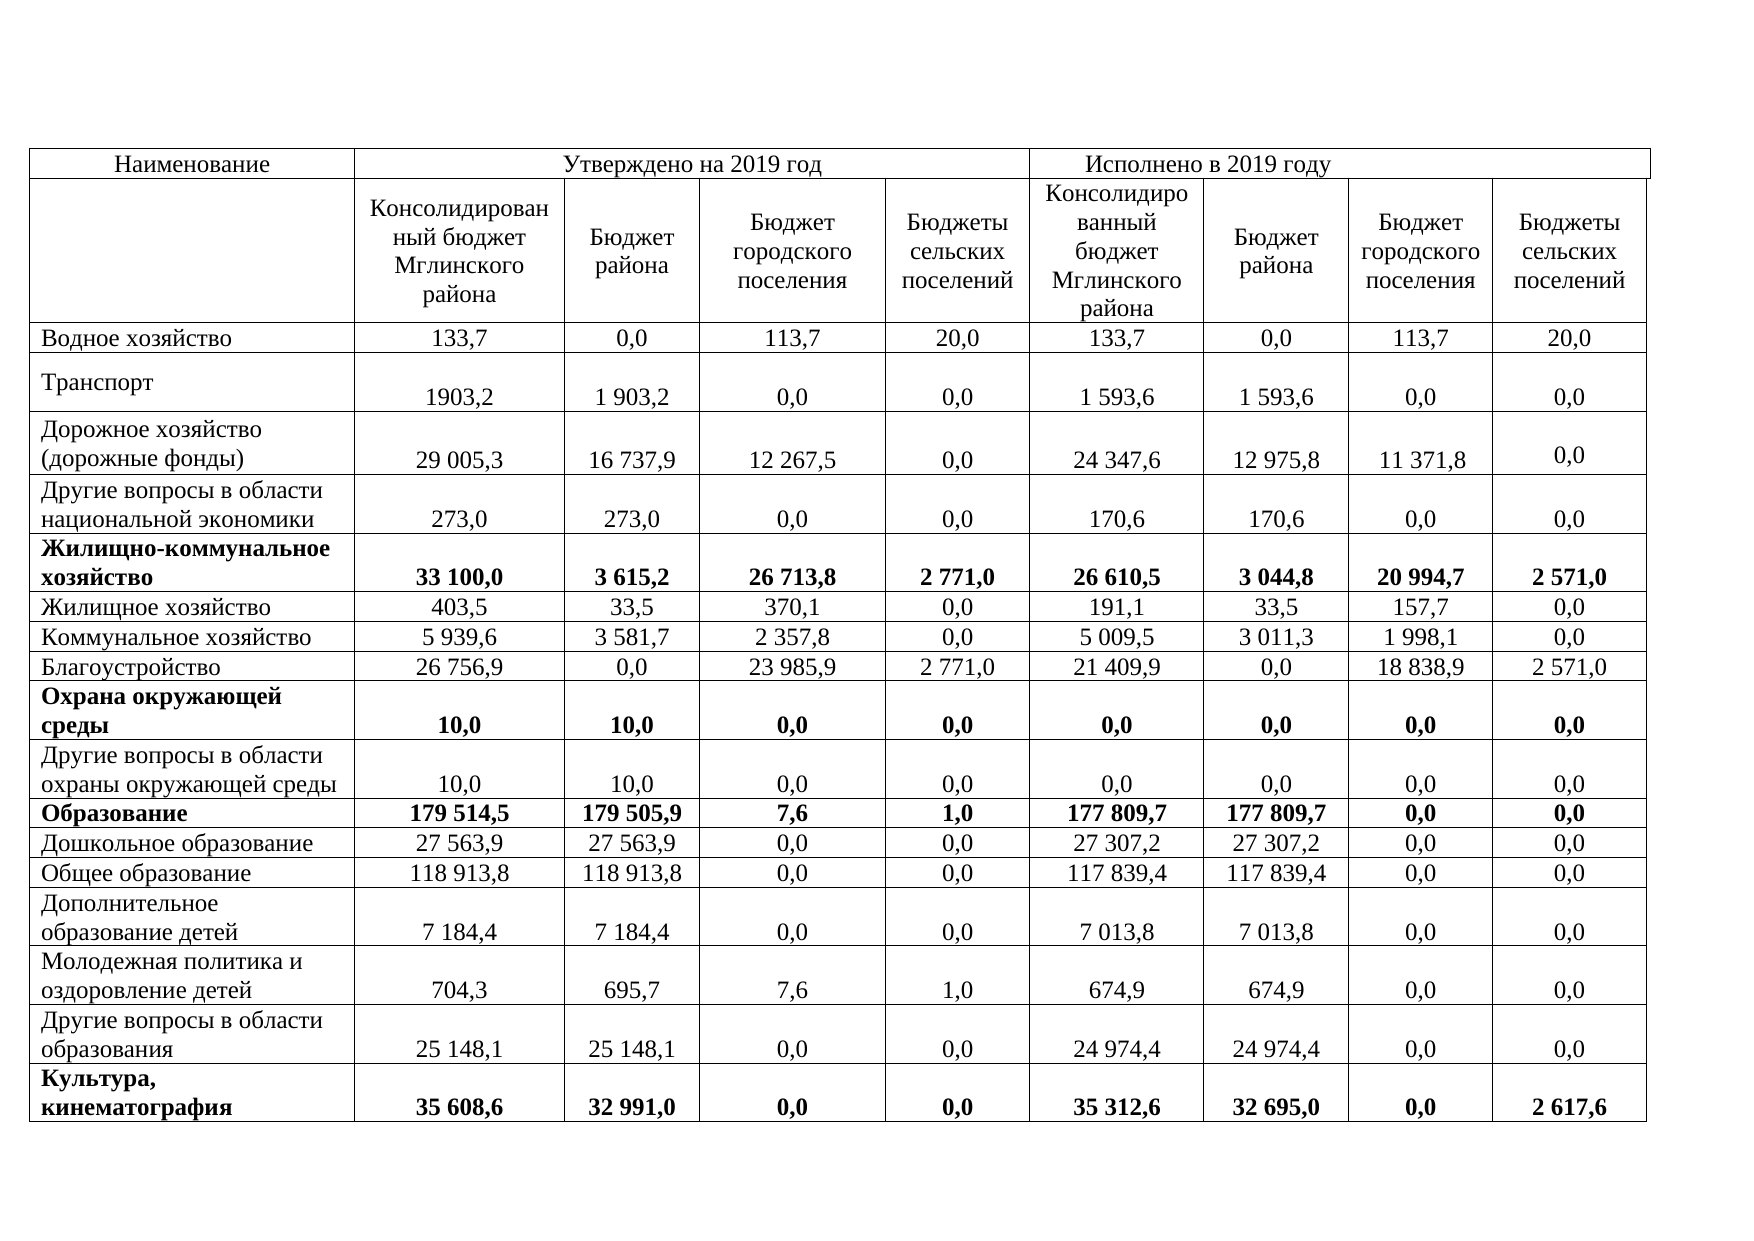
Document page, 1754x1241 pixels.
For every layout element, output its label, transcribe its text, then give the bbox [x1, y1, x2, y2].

table_cell 12 267,5 [700, 412, 885, 474]
table_cell 26 610,5 [1030, 534, 1203, 591]
table_cell 133,7 [355, 323, 564, 352]
table_cell 117 839,4 [1204, 858, 1348, 887]
table_cell 133,7 [1030, 323, 1203, 352]
table_cell 0,0 [700, 1064, 885, 1121]
table_cell 0,0 [1349, 681, 1492, 739]
table_cell 0,0 [565, 323, 699, 352]
table_cell 32 991,0 [565, 1064, 699, 1121]
table_cell 7,6 [700, 946, 885, 1004]
table_cell 0,0 [700, 1005, 885, 1062]
table_cell 0,0 [1493, 946, 1646, 1004]
table_cell 403,5 [355, 592, 564, 621]
table_cell 157,7 [1349, 592, 1492, 621]
table_cell 0,0 [700, 681, 885, 739]
table_cell Другие вопросы в области охраны окружающей среды [30, 740, 354, 797]
table_cell 10,0 [565, 681, 699, 739]
table_cell 10,0 [565, 740, 699, 797]
table_cell Охрана окружающей среды [30, 681, 354, 739]
table_cell 0,0 [886, 622, 1029, 651]
table_cell 0,0 [1030, 681, 1203, 739]
table_cell 0,0 [1493, 353, 1646, 411]
table_cell 35 312,6 [1030, 1064, 1203, 1121]
table_cell 0,0 [1493, 1005, 1646, 1062]
table_cell Бюджет городского поселения [700, 179, 885, 322]
table_cell 7 013,8 [1030, 888, 1203, 945]
table_cell 273,0 [355, 475, 564, 532]
table_cell 0,0 [1493, 740, 1646, 797]
table_cell 0,0 [886, 592, 1029, 621]
table_cell 25 148,1 [565, 1005, 699, 1062]
table_cell 0,0 [700, 353, 885, 411]
table_cell 7,6 [700, 799, 885, 827]
table_cell 0,0 [886, 740, 1029, 797]
table_cell Жилищно-коммунальное хозяйство [30, 534, 354, 591]
table_cell 0,0 [886, 412, 1029, 474]
table_cell Бюджет района [1204, 179, 1348, 322]
table_cell 1 593,6 [1030, 353, 1203, 411]
table_cell 0,0 [1493, 475, 1646, 532]
table_cell 1 593,6 [1204, 353, 1348, 411]
table_cell 1 998,1 [1349, 622, 1492, 651]
table_cell 0,0 [700, 740, 885, 797]
table_cell 0,0 [1493, 858, 1646, 887]
table_cell Дошкольное образование [30, 828, 354, 857]
table_cell 674,9 [1204, 946, 1348, 1004]
table_cell 113,7 [1349, 323, 1492, 352]
table_cell 20,0 [1493, 323, 1646, 352]
table_cell Общее образование [30, 858, 354, 887]
table_cell 5 009,5 [1030, 622, 1203, 651]
table_cell 32 695,0 [1204, 1064, 1348, 1121]
table_cell 23 985,9 [700, 652, 885, 680]
table_cell 0,0 [1349, 828, 1492, 857]
table_cell 2 357,8 [700, 622, 885, 651]
table_header Утверждено на 2019 год [355, 149, 1029, 177]
table_cell 0,0 [886, 858, 1029, 887]
table_cell 0,0 [886, 475, 1029, 532]
table_cell 0,0 [1349, 353, 1492, 411]
table_cell 179 505,9 [565, 799, 699, 827]
table_cell Дорожное хозяйство (дорожные фонды) [30, 412, 354, 474]
table_cell Бюджет городского поселения [1349, 179, 1492, 322]
table_cell 20 994,7 [1349, 534, 1492, 591]
table_cell 21 409,9 [1030, 652, 1203, 680]
table_cell 25 148,1 [355, 1005, 564, 1062]
table_cell 170,6 [1030, 475, 1203, 532]
table_cell 33,5 [1204, 592, 1348, 621]
table_cell 3 011,3 [1204, 622, 1348, 651]
table_cell Водное хозяйство [30, 323, 354, 352]
table_cell 0,0 [1493, 799, 1646, 827]
table_cell Консолидированный бюджет Мглинского района [355, 179, 564, 322]
table_cell 7 184,4 [355, 888, 564, 945]
table_cell 27 563,9 [565, 828, 699, 857]
table_cell 0,0 [1204, 740, 1348, 797]
table_cell 24 347,6 [1030, 412, 1203, 474]
table_cell 179 514,5 [355, 799, 564, 827]
table_cell 12 975,8 [1204, 412, 1348, 474]
table_cell 0,0 [1493, 828, 1646, 857]
table_cell 7 184,4 [565, 888, 699, 945]
table_cell 1903,2 [355, 353, 564, 411]
table_cell 0,0 [1349, 740, 1492, 797]
table_cell 177 809,7 [1204, 799, 1348, 827]
table_cell 118 913,8 [355, 858, 564, 887]
table_cell 0,0 [1349, 1005, 1492, 1062]
table_cell Транспорт [30, 353, 354, 411]
table_cell 29 005,3 [355, 412, 564, 474]
table_cell 0,0 [886, 828, 1029, 857]
table_cell 0,0 [1204, 323, 1348, 352]
table_cell 2 617,6 [1493, 1064, 1646, 1121]
table_cell 0,0 [1493, 412, 1646, 474]
table_cell 113,7 [700, 323, 885, 352]
table_cell 2 571,0 [1493, 652, 1646, 680]
table_cell Бюджет района [565, 179, 699, 322]
table_cell 35 608,6 [355, 1064, 564, 1121]
table_header Наименование [30, 149, 354, 177]
table_cell Образование [30, 799, 354, 827]
table_cell 16 737,9 [565, 412, 699, 474]
table_cell 2 571,0 [1493, 534, 1646, 591]
table_cell 26 756,9 [355, 652, 564, 680]
table_cell [30, 179, 354, 322]
table_cell 33 100,0 [355, 534, 564, 591]
table_cell 117 839,4 [1030, 858, 1203, 887]
table_cell Коммунальное хозяйство [30, 622, 354, 651]
table_cell Жилищное хозяйство [30, 592, 354, 621]
table_cell 0,0 [700, 475, 885, 532]
table_cell 118 913,8 [565, 858, 699, 887]
table_cell 10,0 [355, 681, 564, 739]
table_cell 695,7 [565, 946, 699, 1004]
table_cell 0,0 [886, 681, 1029, 739]
table_cell 11 371,8 [1349, 412, 1492, 474]
table_cell 0,0 [1204, 681, 1348, 739]
table_cell 0,0 [1349, 475, 1492, 532]
table_cell 24 974,4 [1030, 1005, 1203, 1062]
table_cell 177 809,7 [1030, 799, 1203, 827]
table_cell 0,0 [886, 353, 1029, 411]
table_cell 0,0 [1204, 652, 1348, 680]
table_cell 370,1 [700, 592, 885, 621]
table_cell 7 013,8 [1204, 888, 1348, 945]
table_cell 0,0 [700, 828, 885, 857]
table_cell 273,0 [565, 475, 699, 532]
table_cell Молодежная политика и оздоровление детей [30, 946, 354, 1004]
table_cell 1,0 [886, 946, 1029, 1004]
table_cell 170,6 [1204, 475, 1348, 532]
table_cell 0,0 [1493, 681, 1646, 739]
table_cell 0,0 [1493, 888, 1646, 945]
table_cell 0,0 [1493, 622, 1646, 651]
table_cell Бюджеты сельских поселений [886, 179, 1029, 322]
table_cell Культура, кинематография [30, 1064, 354, 1121]
table_cell 2 771,0 [886, 534, 1029, 591]
table_cell 1 903,2 [565, 353, 699, 411]
table_cell 27 307,2 [1204, 828, 1348, 857]
table_cell 0,0 [886, 1005, 1029, 1062]
table_cell 10,0 [355, 740, 564, 797]
table_cell 0,0 [886, 888, 1029, 945]
table_header Исполнено в 2019 году [1030, 149, 1650, 177]
table_cell 0,0 [700, 888, 885, 945]
table_cell 1,0 [886, 799, 1029, 827]
table_cell 191,1 [1030, 592, 1203, 621]
table_cell 27 563,9 [355, 828, 564, 857]
table_cell 24 974,4 [1204, 1005, 1348, 1062]
table_cell 0,0 [1349, 1064, 1492, 1121]
table_cell Благоустройство [30, 652, 354, 680]
table_cell 18 838,9 [1349, 652, 1492, 680]
table_cell 26 713,8 [700, 534, 885, 591]
table_cell 674,9 [1030, 946, 1203, 1004]
table_cell 0,0 [1493, 592, 1646, 621]
table_cell Дополнительное образование детей [30, 888, 354, 945]
table_cell 0,0 [1349, 799, 1492, 827]
table_cell 0,0 [1349, 946, 1492, 1004]
table_cell Бюджеты сельских поселений [1493, 179, 1646, 322]
table_cell 33,5 [565, 592, 699, 621]
table_cell 0,0 [886, 1064, 1029, 1121]
table_cell Другие вопросы в области национальной экономики [30, 475, 354, 532]
table_cell Другие вопросы в области образования [30, 1005, 354, 1062]
table_cell 0,0 [700, 858, 885, 887]
table_cell 0,0 [565, 652, 699, 680]
table_cell 5 939,6 [355, 622, 564, 651]
table_cell 3 615,2 [565, 534, 699, 591]
table_cell 0,0 [1030, 740, 1203, 797]
table_cell 27 307,2 [1030, 828, 1203, 857]
table_cell 0,0 [1349, 858, 1492, 887]
table_cell 0,0 [1349, 888, 1492, 945]
table_cell 20,0 [886, 323, 1029, 352]
table_cell 2 771,0 [886, 652, 1029, 680]
table_cell Консолидированный бюджет Мглинского района [1030, 179, 1203, 322]
table_cell 704,3 [355, 946, 564, 1004]
table_cell 3 581,7 [565, 622, 699, 651]
table_cell 3 044,8 [1204, 534, 1348, 591]
